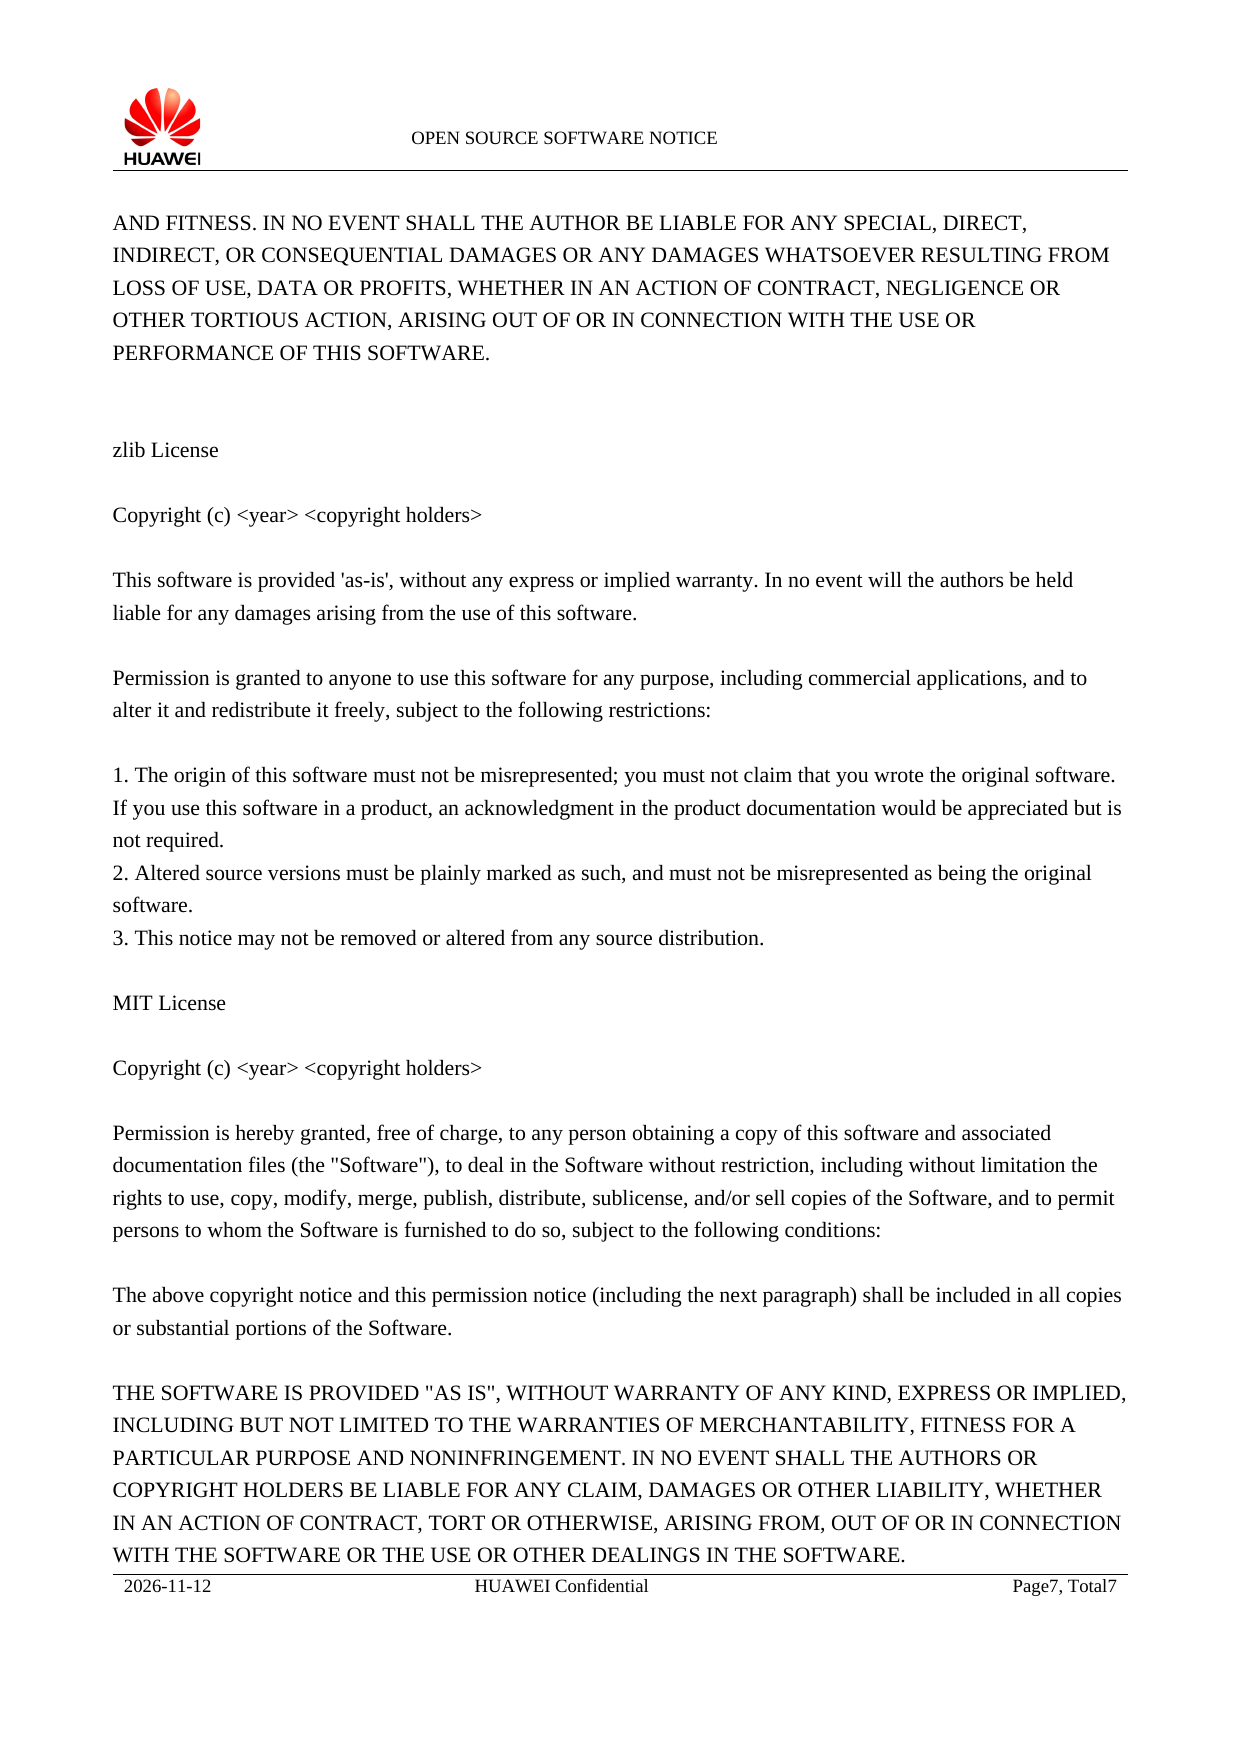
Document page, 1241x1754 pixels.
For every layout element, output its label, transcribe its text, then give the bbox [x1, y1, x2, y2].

picture [124, 88, 201, 165]
